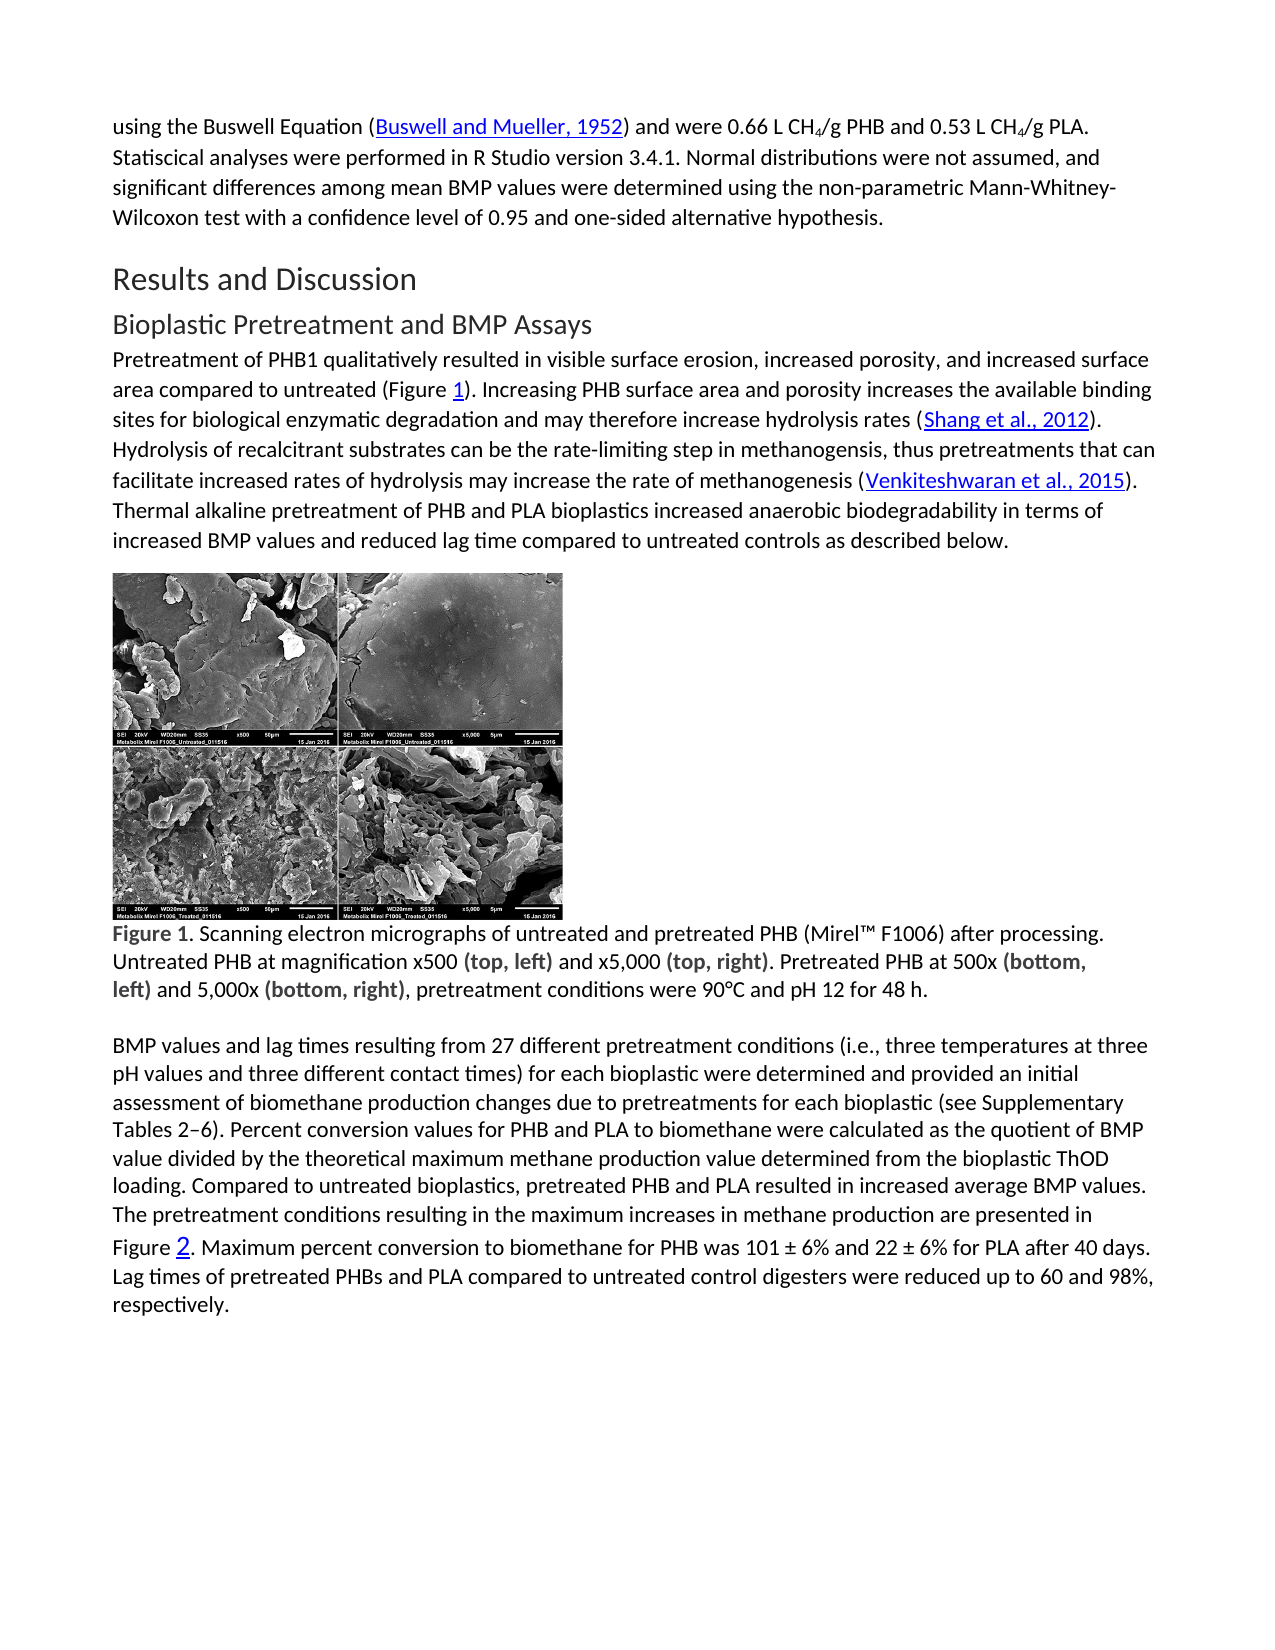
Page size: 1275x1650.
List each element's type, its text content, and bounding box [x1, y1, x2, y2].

subtitle Bioplastic Pretreatment and BMP Assays [112, 306, 1162, 342]
text Pretreatment of PHB1 qualitatively resulted in visible surface erosion, increased porosity, and increased surface area compared to untreated (Figure 1). Increasing PHB surface area and porosity increases the available binding sites for biological enzymatic degradation and may therefore increase hydrolysis rates (Shang et al., 2012). Hydrolysis of recalcitrant substrates can be the rate-limiting step in methanogensis, thus pretreatments that can facilitate increased rates of hydrolysis may increase the rate of methanogenesis (Venkiteshwaran et al., 2015). Thermal alkaline pretreatment of PHB and PLA bioplastics increased anaerobic biodegradability in terms of increased BMP values and reduced lag time compared to untreated controls as described below. [112, 345, 1162, 554]
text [112, 112, 1162, 231]
text BMP values and lag times resulting from 27 different pretreatment conditions (i.e., three temperatures at three pH values and three different contact times) for each bioplastic were determined and provided an initial assessment of biomethane production changes due to pretreatments for each bioplastic (see Supplementary Tables 2–6). Percent conversion values for PHB and PLA to biomethane were calculated as the quotient of BMP value divided by the theoretical maximum methane production value determined from the bioplastic ThOD loading. Compared to untreated bioplastics, pretreated PHB and PLA resulted in increased average BMP values. The pretreatment conditions resulting in the maximum increases in methane production are presented in Figure 2. Maximum percent conversion to biomethane for PHB was 101 ± 6% and 22 ± 6% for PLA after 40 days. Lag times of pretreated PHBs and PLA compared to untreated control digesters were reduced up to 60 and 98%, respectively. [112, 1032, 1162, 1318]
subtitle Results and Discussion [112, 258, 1162, 299]
picture [112, 573, 563, 920]
text Figure 1. Scanning electron micrographs of untreated and pretreated PHB (Mirel™ F1006) after processing. Untreated PHB at magnification x500 (top, left) and x5,000 (top, right). Pretreated PHB at 500x (bottom, left) and 5,000x (bottom, right), pretreatment conditions were 90°C and pH 12 for 48 h. [112, 919, 1162, 1003]
